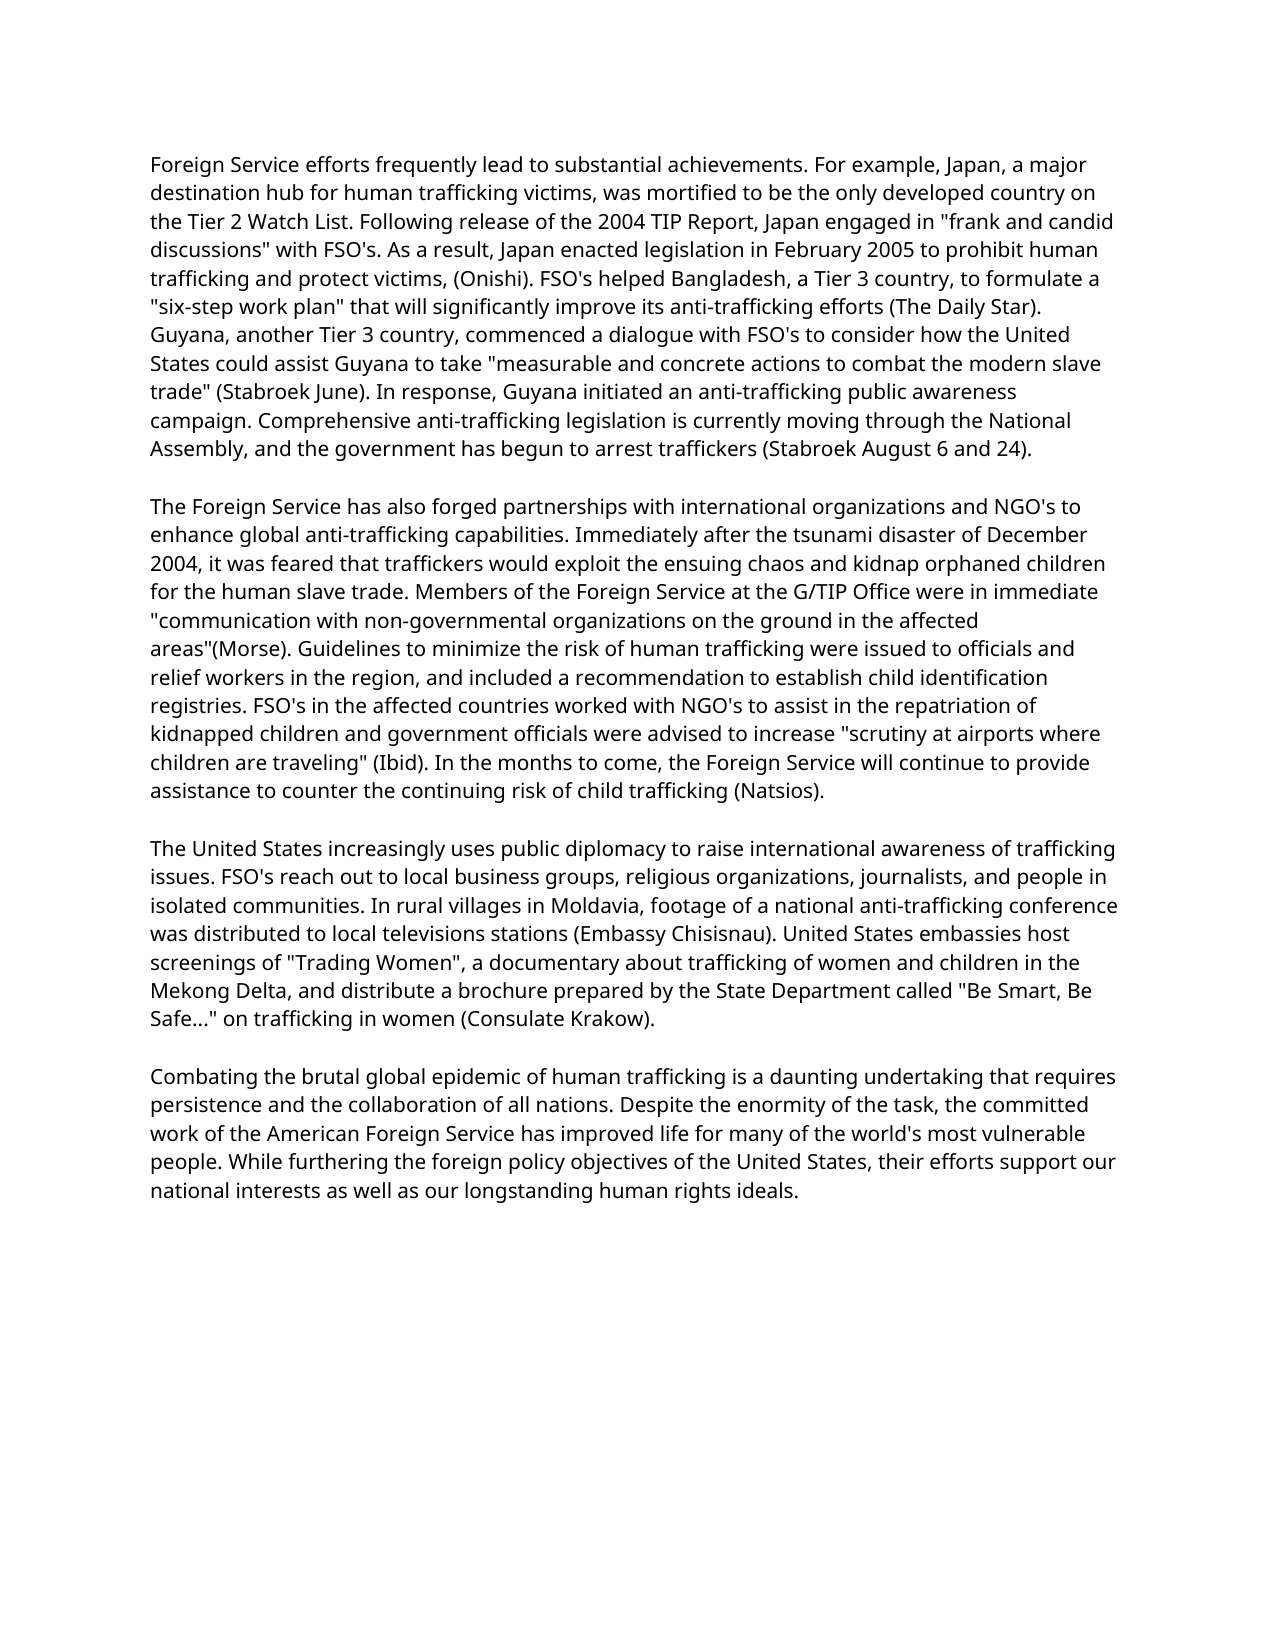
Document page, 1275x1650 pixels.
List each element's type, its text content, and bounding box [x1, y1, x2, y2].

text The United States increasingly uses public diplomacy to raise international awareness of trafficking issues. FSO's reach out to local business groups, religious organizations, journalists, and people in isolated communities. In rural villages in Moldavia, footage of a national anti-trafficking conference was distributed to local televisions stations (Embassy Chisisnau). United States embassies host screenings of "Trading Women", a documentary about trafficking of women and children in the Mekong Delta, and distribute a brochure prepared by the State Department called "Be Smart, Be Safe..." on trafficking in women (Consulate Krakow). [150, 834, 1125, 1033]
text The Foreign Service has also forged partnerships with international organizations and NGO's to enhance global anti-trafficking capabilities. Immediately after the tsunami disaster of December 2004, it was feared that traffickers would exploit the ensuing chaos and kidnap orphaned children for the human slave trade. Members of the Foreign Service at the G/TIP Office were in immediate "communication with non-governmental organizations on the ground in the affected areas"(Morse). Guidelines to minimize the risk of human trafficking were issued to officials and relief workers in the region, and included a recommendation to establish child identification registries. FSO's in the affected countries worked with NGO's to assist in the repatriation of kidnapped children and government officials were advised to increase "scrutiny at airports where children are traveling" (Ibid). In the months to come, the Foreign Service will continue to provide assistance to counter the continuing risk of child trafficking (Natsios). [150, 492, 1125, 805]
text Combating the brutal global epidemic of human trafficking is a daunting undertaking that requires persistence and the collaboration of all nations. Despite the enormity of the task, the committed work of the American Foreign Service has improved life for many of the world's most vulnerable people. While furthering the foreign policy objectives of the United States, their efforts support our national interests as well as our longstanding human rights ideals. [150, 1062, 1125, 1204]
text Foreign Service efforts frequently lead to substantial achievements. For example, Japan, a major destination hub for human trafficking victims, was mortified to be the only developed country on the Tier 2 Watch List. Following release of the 2004 TIP Report, Japan engaged in "frank and candid discussions" with FSO's. As a result, Japan enacted legislation in February 2005 to prohibit human trafficking and protect victims, (Onishi). FSO's helped Bangladesh, a Tier 3 country, to formulate a "six-step work plan" that will significantly improve its anti-trafficking efforts (The Daily Star). Guyana, another Tier 3 country, commenced a dialogue with FSO's to consider how the United States could assist Guyana to take "measurable and concrete actions to combat the modern slave trade" (Stabroek June). In response, Guyana initiated an anti-trafficking public awareness campaign. Comprehensive anti-trafficking legislation is currently moving through the National Assembly, and the government has begun to arrest traffickers (Stabroek August 6 and 24). [150, 150, 1125, 463]
